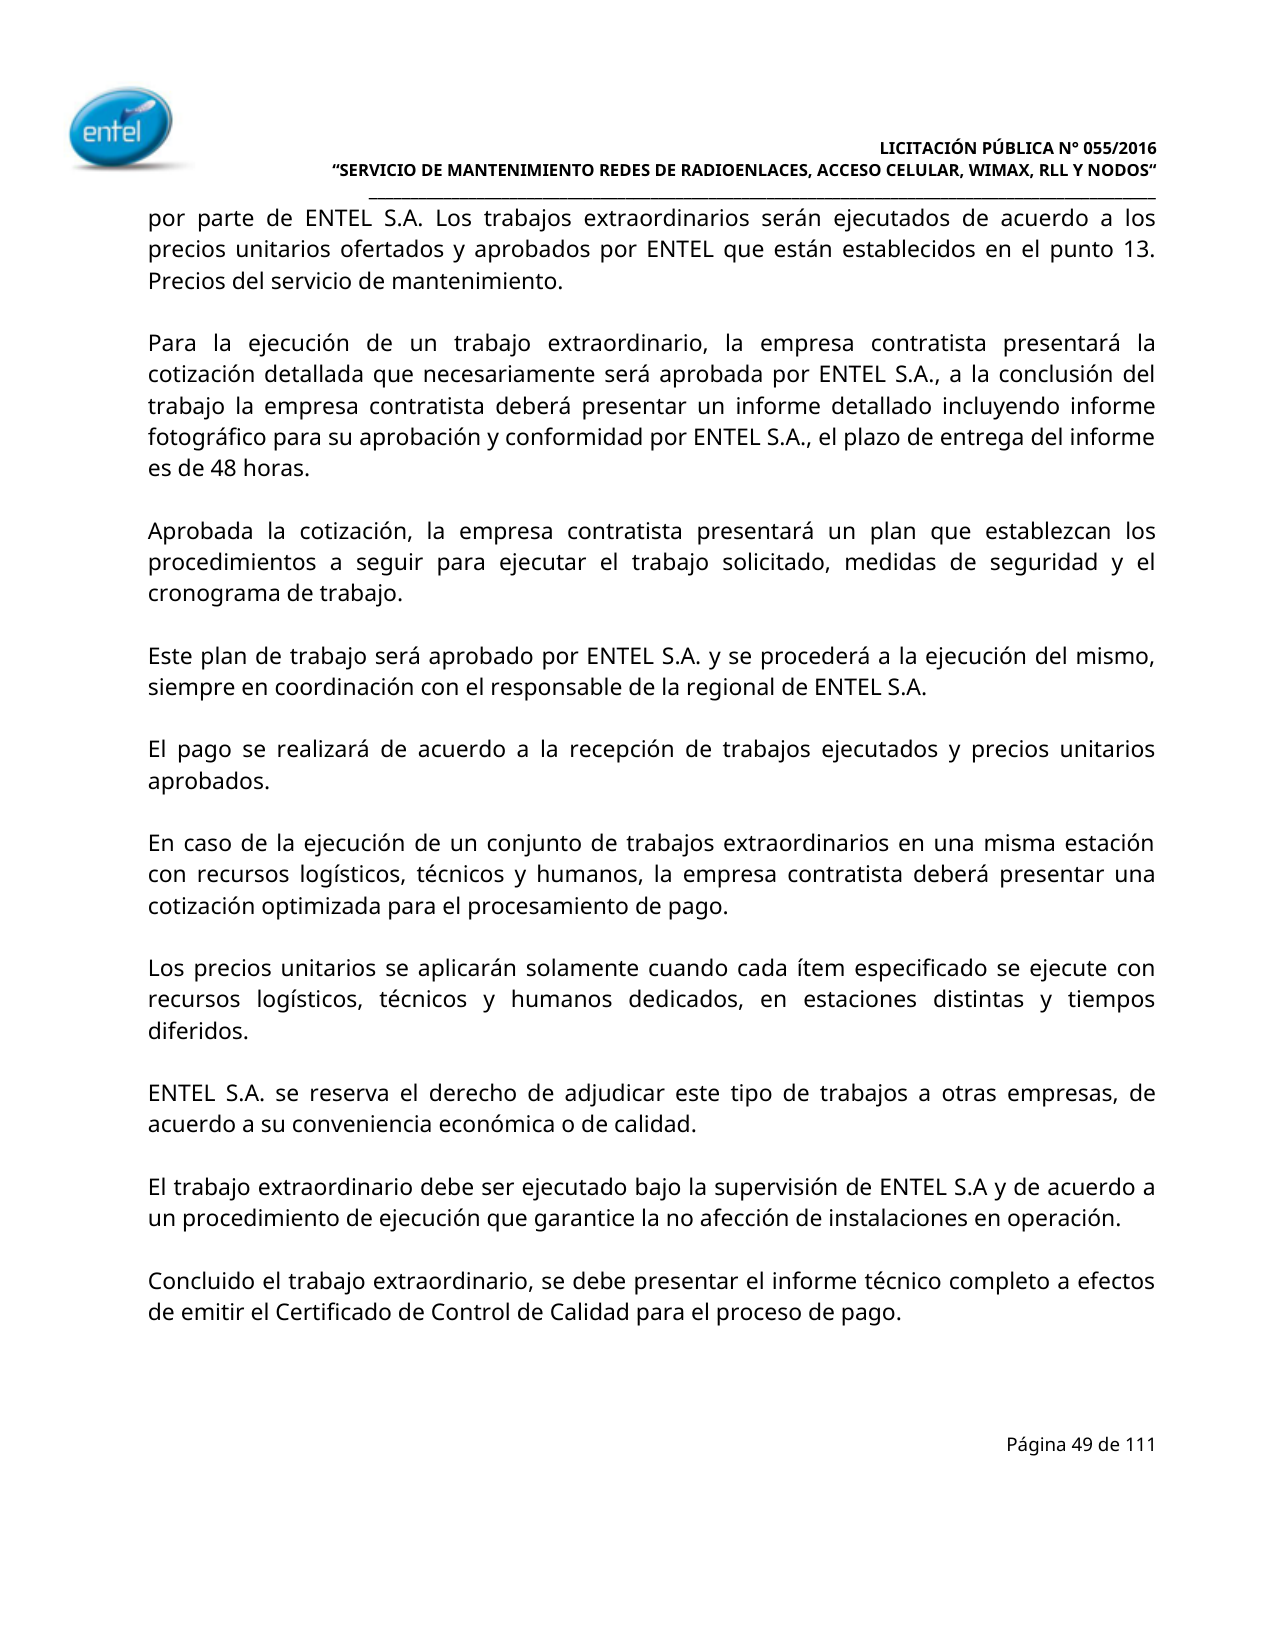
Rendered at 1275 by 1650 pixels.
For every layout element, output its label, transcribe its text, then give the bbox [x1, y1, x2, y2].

picture [53, 80, 196, 178]
text Este plan de trabajo será aprobado por ENTEL S.A. y se procederá a la ejecución del mismo, siempre en coordinación con el responsable de la regional de ENTEL S.A. [148, 639, 1157, 702]
text Aprobada la cotización, la empresa contratista presentará un plan que establezcan los procedimientos a seguir para ejecutar el trabajo solicitado, medidas de seguridad y el cronograma de trabajo. [148, 514, 1157, 608]
text En caso de la ejecución de un conjunto de trabajos extraordinarios en una misma estación con recursos logísticos, técnicos y humanos, la empresa contratista deberá presentar una cotización optimizada para el procesamiento de pago. [148, 827, 1157, 921]
text Para la ejecución de un trabajo extraordinario, la empresa contratista presentará la cotización detallada que necesariamente será aprobada por ENTEL S.A., a la conclusión del trabajo la empresa contratista deberá presentar un informe detallado incluyendo informe fotográfico para su aprobación y conformidad por ENTEL S.A., el plazo de entrega del informe es de 48 horas. [148, 327, 1157, 483]
text ENTEL S.A. se reserva el derecho de adjudicar este tipo de trabajos a otras empresas, de acuerdo a su conveniencia económica o de calidad. [148, 1077, 1157, 1139]
text Concluido el trabajo extraordinario, se debe presentar el informe técnico completo a efectos de emitir el Certificado de Control de Calidad para el proceso de pago. [148, 1264, 1157, 1327]
text El pago se realizará de acuerdo a la recepción de trabajos ejecutados y precios unitarios aprobados. [148, 733, 1157, 796]
text Los precios unitarios se aplicarán solamente cuando cada ítem especificado se ejecute con recursos logísticos, técnicos y humanos dedicados, en estaciones distintas y tiempos diferidos. [148, 952, 1157, 1046]
text El trabajo extraordinario debe ser ejecutado bajo la supervisión de ENTEL S.A y de acuerdo a un procedimiento de ejecución que garantice la no afección de instalaciones en operación. [148, 1171, 1157, 1233]
